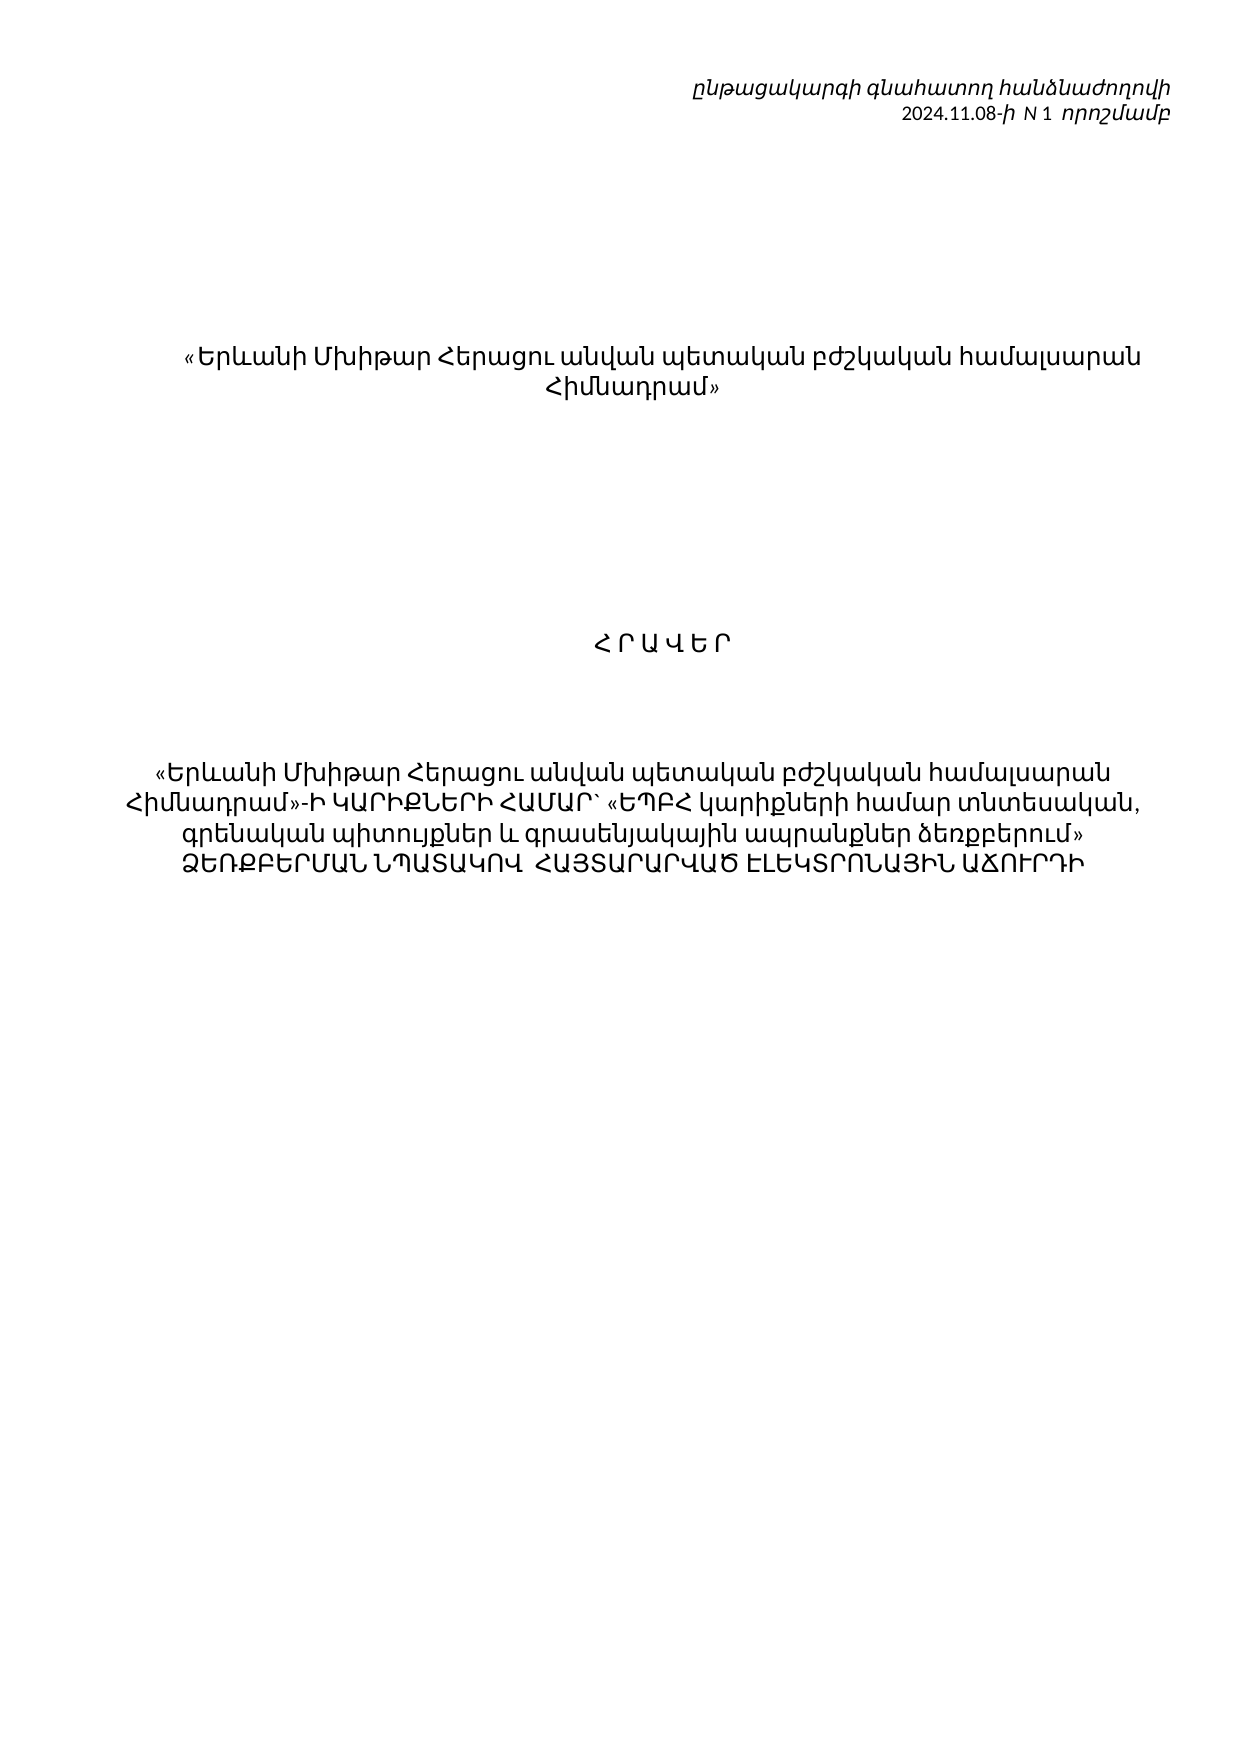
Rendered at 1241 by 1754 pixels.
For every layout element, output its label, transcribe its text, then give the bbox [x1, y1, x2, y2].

text «Երևանի Մխիթար Հերացու անվան պետական բժշկական համալսարան Հիմնադրամ»-Ի ԿԱՐԻՔՆԵՐԻ ՀԱՄԱՐ` «ԵՊԲՀ կարիքների համար տնտեսական, գրենական պիտույքներ և գրասենյակային ապրանքներ ձեռքբերում» ՁԵՌՔԲԵՐՄԱՆ ՆՊԱՏԱԿՈՎ ՀԱՅՏԱՐԱՐՎԱԾ ԷԼԵԿՏՐՈՆԱՅԻՆ ԱՃՈՒՐԴԻ [94, 757, 1172, 879]
text Հ Ր Ա Վ Ե Ր [94, 628, 1172, 658]
text 2024.11.08 -ի N 1 որոշմամբ [94, 100, 1171, 126]
text « Երևանի Մխիթար Հերացու անվան պետական բժշկական համալսարան Հիմնադրամ» [94, 341, 1172, 402]
text ընթացակարգի գնահատող հանձնաժողովի [94, 75, 1171, 100]
